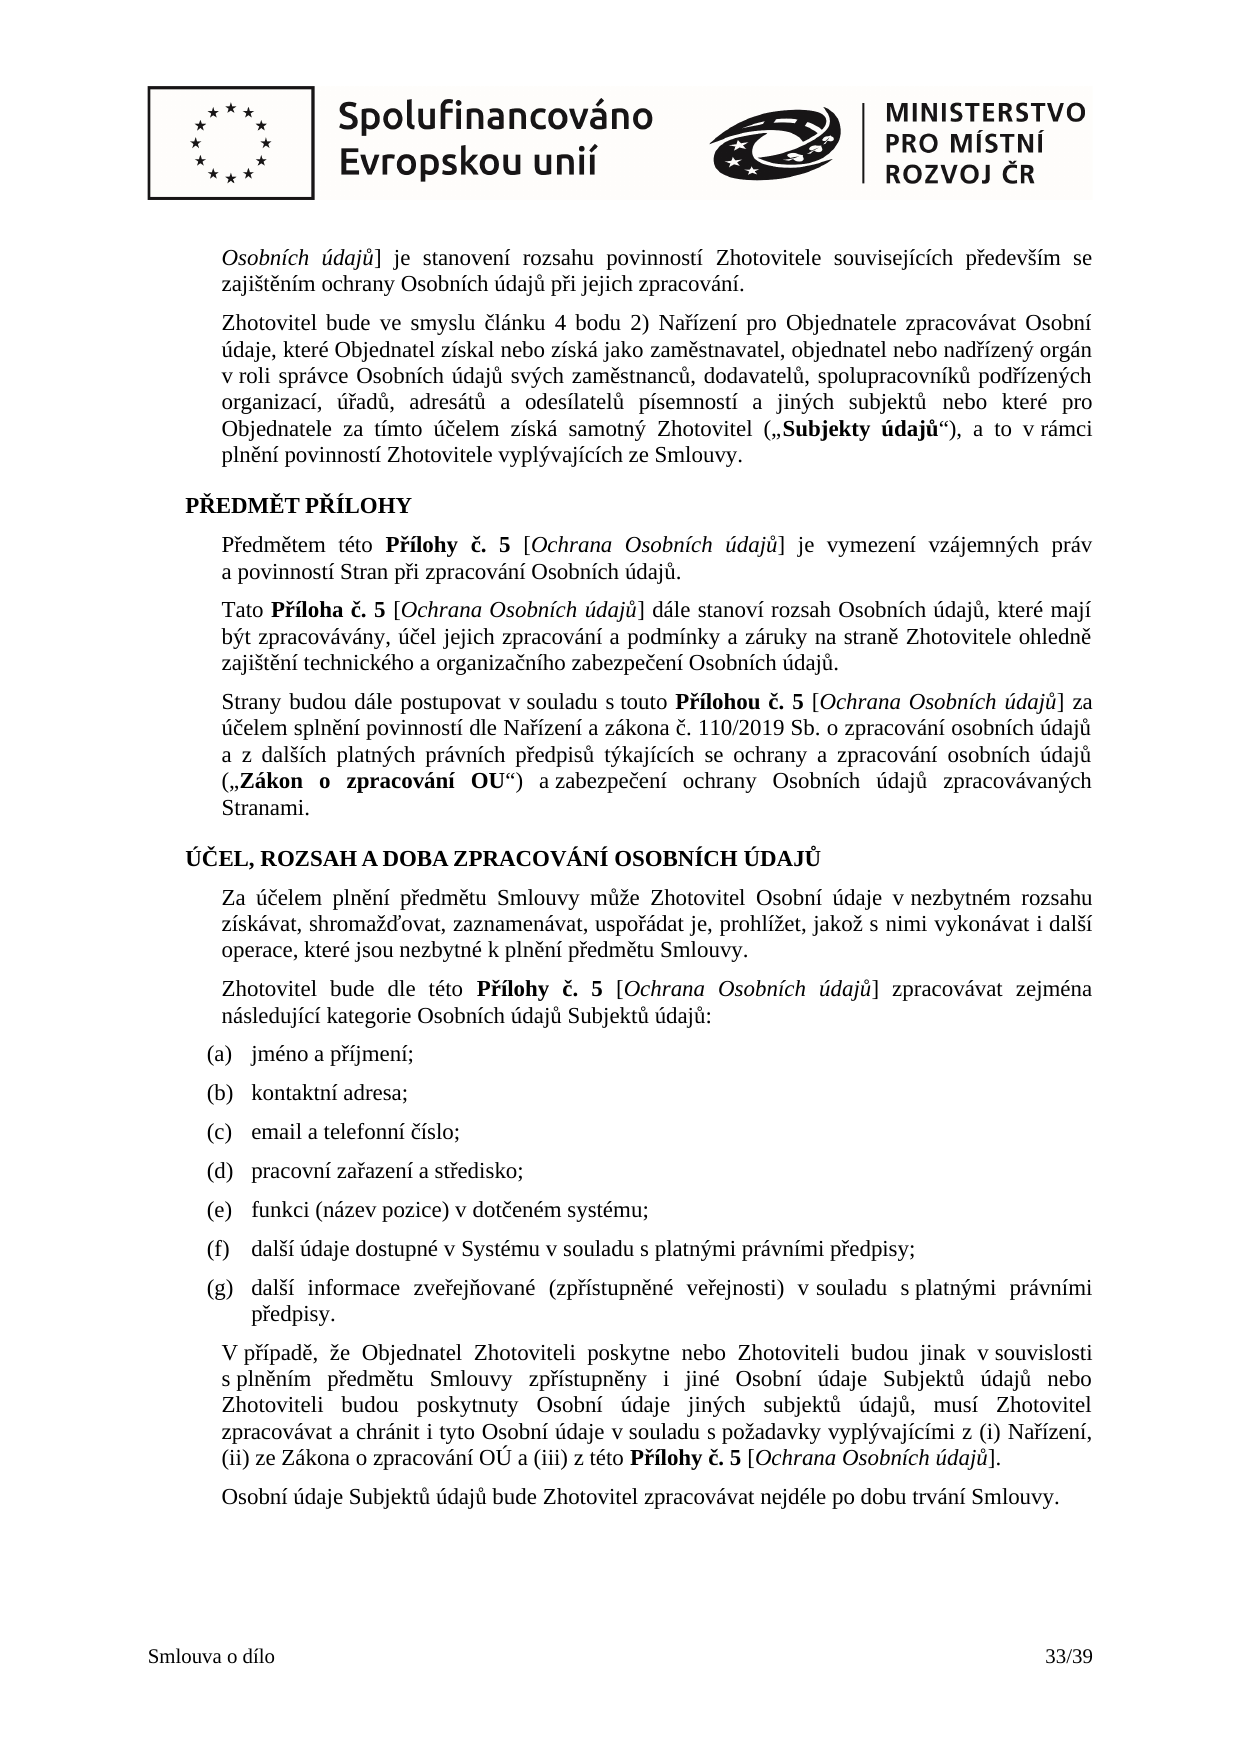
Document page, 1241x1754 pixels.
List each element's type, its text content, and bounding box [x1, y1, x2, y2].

list Zhotovitel bude dle této Přílohy č. 5 [Ochrana Osobních údajů] zpracovávat zejména následující kategorie Osobních údajů Subjektů údajů: [221, 975, 1093, 1028]
text kontaktní adresa; [207, 1079, 1093, 1106]
list Zhotovitel bude ve smyslu článku 4 bodu 2) Nařízení pro Objednatele zpracovávat Osobní údaje, které Objednatel získal nebo získá jako zaměstnavatel, objednatel nebo nadřízený orgán v roli správce Osobních údajů svých zaměstnanců, dodavatelů, spolupracovníků podřízených organizací, úřadů, adresátů a odesílatelů písemností a jiných subjektů nebo které pro Objednatele za tímto účelem získá samotný Zhotovitel („Subjekty údajů“), a to v rámci plnění povinností Zhotovitele vyplývajících ze Smlouvy. [221, 309, 1093, 467]
list Tato Příloha č. 5 [Ochrana Osobních údajů] dále stanoví rozsah Osobních údajů, které mají být zpracovávány, účel jejich zpracování a podmínky a záruky na straně Zhotovitele ohledně zajištění technického a organizačního zabezpečení Osobních údajů. [221, 597, 1093, 676]
list Strany budou dále postupovat v souladu s touto Přílohou č. 5 [Ochrana Osobních údajů] za účelem splnění povinností dle Nařízení a zákona č. 110/2019 Sb. o zpracování osobních údajů a z dalších platných právních předpisů týkajících se ochrany a zpracování osobních údajů („Zákon o zpracování OU“) a zabezpečení ochrany Osobních údajů zpracovávaných Stranami. [221, 688, 1093, 820]
list V případě, že Objednatel Zhotoviteli poskytne nebo Zhotoviteli budou jinak v souvislosti s plněním předmětu Smlouvy zpřístupněny i jiné Osobní údaje Subjektů údajů nebo Zhotoviteli budou poskytnuty Osobní údaje jiných subjektů údajů, musí Zhotovitel zpracovávat a chránit i tyto Osobní údaje v souladu s požadavky vyplývajícími z (i) Nařízení, (ii) ze Zákona o zpracování OÚ a (iii) z této Přílohy č. 5 [Ochrana Osobních údajů]. [221, 1339, 1093, 1471]
text email a telefonní číslo; [207, 1118, 1093, 1144]
picture [147, 86, 1093, 200]
text další informace zveřejňované (zpřístupněné veřejnosti) v souladu s platnými právními předpisy. [207, 1274, 1093, 1326]
text pracovní zařazení a středisko; [207, 1157, 1093, 1183]
text jméno a příjmení; [207, 1041, 1093, 1067]
text funkci (název pozice) v dotčeném systému; [207, 1196, 1093, 1222]
list Osobní údaje Subjektů údajů bude Zhotovitel zpracovávat nejdéle po dobu trvání Smlouvy. [221, 1483, 1093, 1509]
text další údaje dostupné v Systému v souladu s platnými právními předpisy; [207, 1235, 1093, 1261]
subtitle Účel, rozsah a doba zpracování osobních údajů [185, 845, 1093, 871]
subtitle Předmět přílohy [185, 492, 1093, 519]
list Za účelem plnění předmětu Smlouvy může Zhotovitel Osobní údaje v nezbytném rozsahu získávat, shromažďovat, zaznamenávat, uspořádat je, prohlížet, jakož s nimi vykonávat i další operace, které jsou nezbytné k plnění předmětu Smlouvy. [221, 884, 1093, 963]
list Předmětem této Přílohy č. 5 [Ochrana Osobních údajů] je vymezení vzájemných práv a povinností Stran při zpracování Osobních údajů. [221, 531, 1093, 584]
